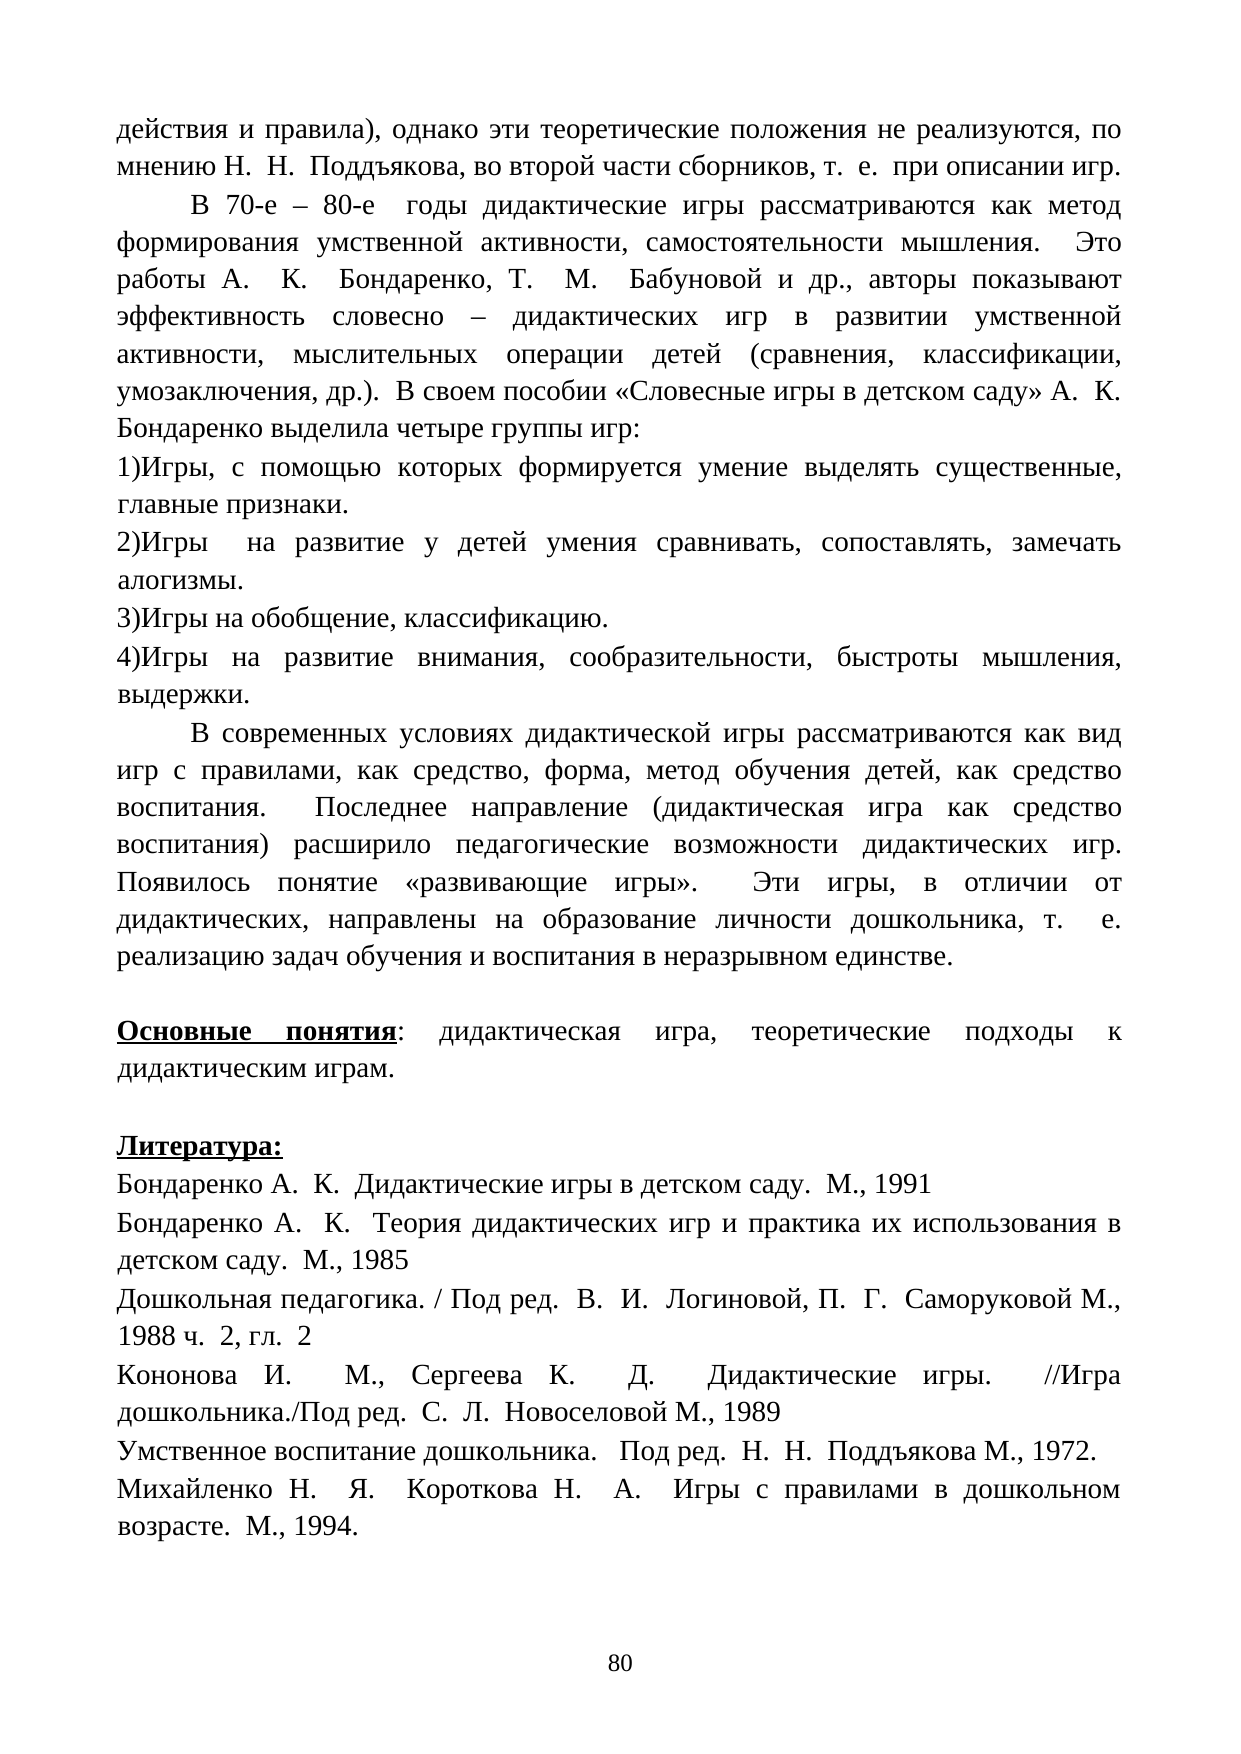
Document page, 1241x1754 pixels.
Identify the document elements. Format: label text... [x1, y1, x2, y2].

text Основные понятия: дидактическая игра, теоретические подходы к дидактическим играм. [116, 1013, 1123, 1083]
text Дошкольная педагогика. / Под ред. В. И. Логиновой, П. Г. Саморуковой М., 1988 ч. 2, гл. 2 [116, 1281, 1123, 1352]
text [116, 111, 1123, 182]
text Бондаренко А. К. Дидактические игры в детском саду. М., 1991 [116, 1167, 1123, 1200]
text Кононова И. М., Сергеева К. Д. Дидактические игры. //Игра дошкольника./Под ред. С. Л. Новоселовой М., 1989 [116, 1357, 1123, 1428]
text Умственное воспитание дошкольника. Под ред. Н. Н. Поддъякова М., 1972. [116, 1433, 1123, 1466]
text В современных условиях дидактической игры рассматриваются как вид игр с правилами, как средство, форма, метод обучения детей, как средство воспитания. Последнее направление (дидактическая игра как средство воспитания) расширило педагогические возможности дидактических игр. Появилось понятие «развивающие игры». Эти игры, в отличии от дидактических, направлены на образование личности дошкольника, т. е. реализацию задач обучения и воспитания в неразрывном единстве. [116, 715, 1123, 972]
text 3)Игры на обобщение, классификацию. [116, 600, 1123, 634]
text 1)Игры, с помощью которых формируется умение выделять существенные, главные признаки. [116, 449, 1123, 519]
text 2)Игры на развитие у детей умения сравнивать, сопоставлять, замечать алогизмы. [116, 524, 1123, 595]
text Бондаренко А. К. Теория дидактических игр и практика их использования в детском саду. М., 1985 [116, 1205, 1123, 1276]
text 4)Игры на развитие внимания, сообразительности, быстроты мышления, выдержки. [116, 639, 1123, 710]
text Литература: [116, 1128, 1202, 1162]
text Михайленко Н. Я. Короткова Н. А. Игры с правилами в дошкольном возрасте. М., 1994. [116, 1471, 1123, 1542]
text В 70-е – 80-е годы дидактические игры рассматриваются как метод формирования умственной активности, самостоятельности мышления. Это работы А. К. Бондаренко, Т. М. Бабуновой и др., авторы показывают эффективность словесно – дидактических игр в развитии умственной активности, мыслительных операции детей (сравнения, классификации, умозаключения, др.). В своем пособии «Словесные игры в детском саду» А. К. Бондаренко выделила четыре группы игр: [116, 187, 1123, 444]
